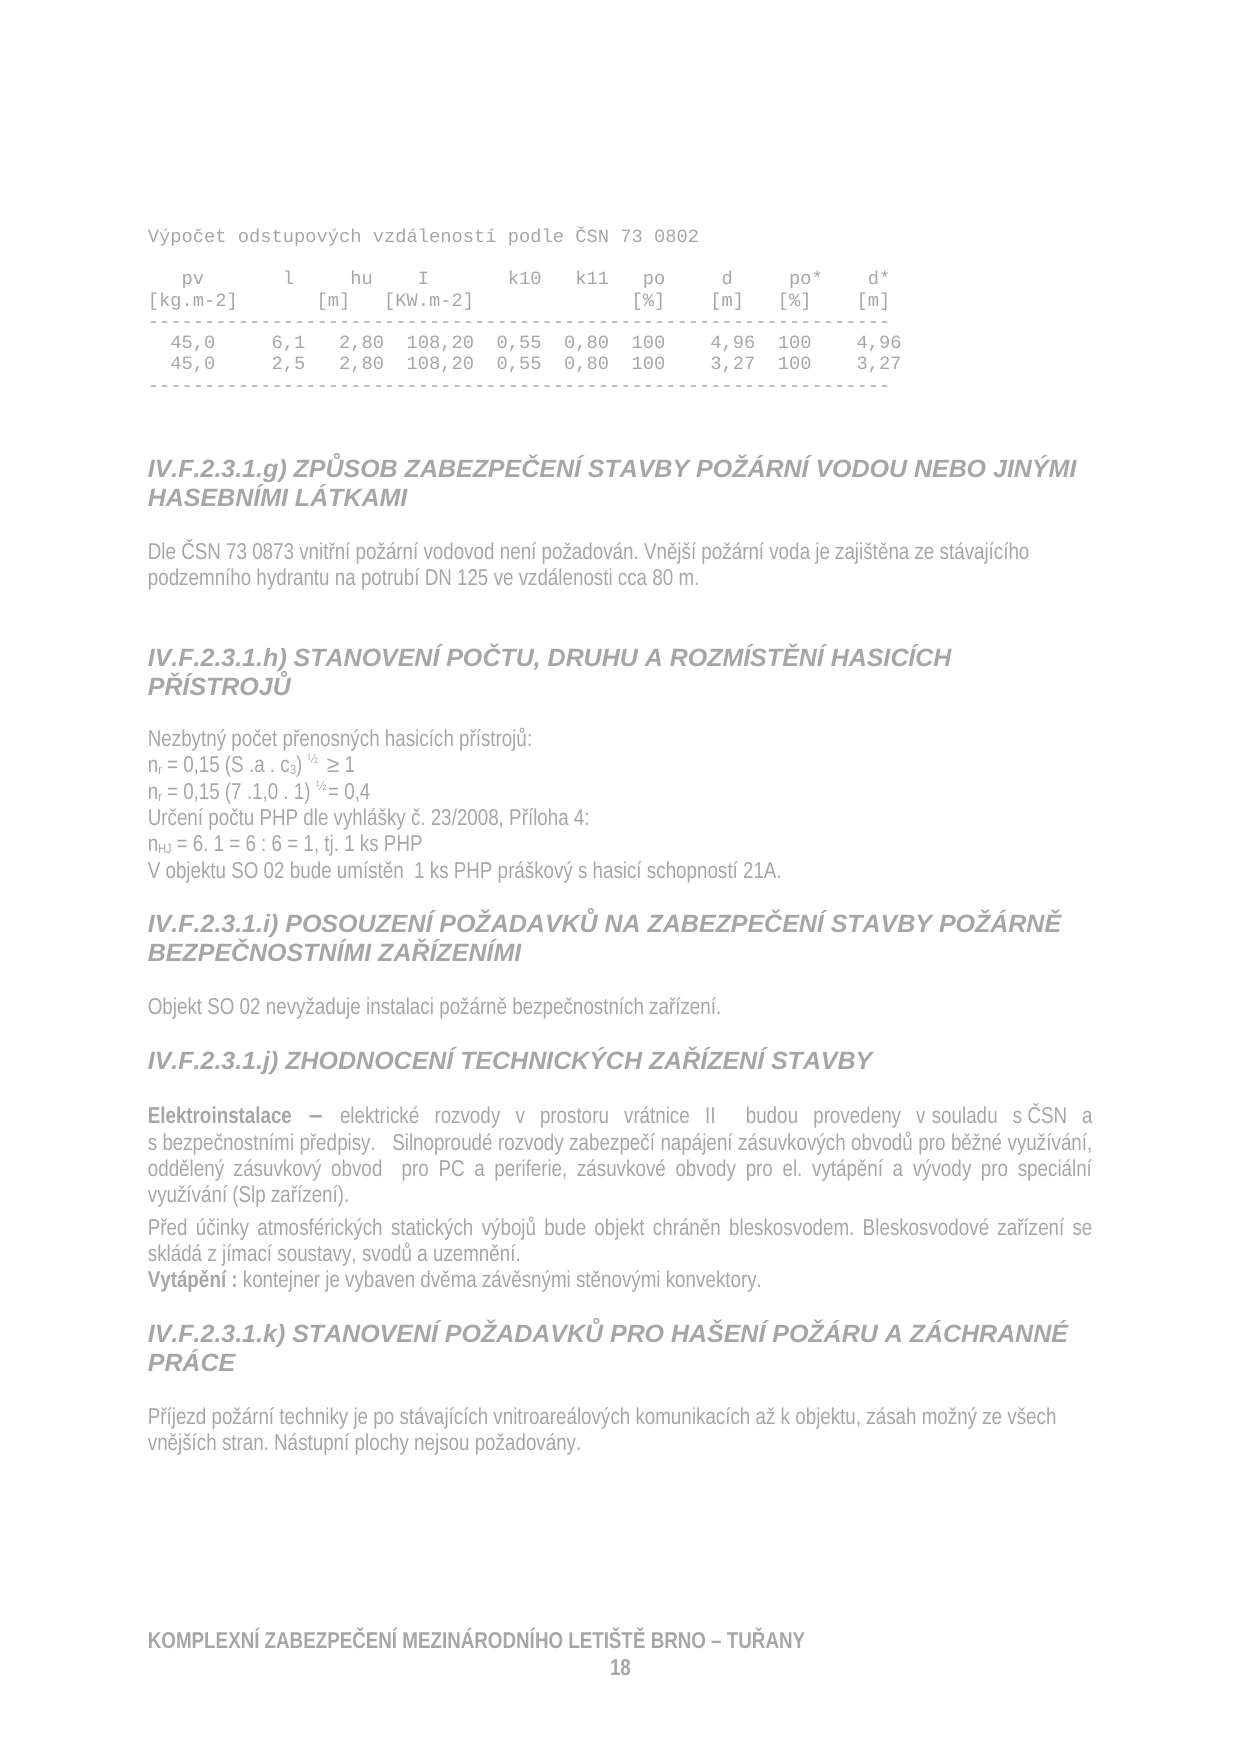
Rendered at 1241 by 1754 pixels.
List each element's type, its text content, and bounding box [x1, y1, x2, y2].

text ------------------------------------------------------------------ [148, 375, 1093, 397]
text ------------------------------------------------------------------ [148, 312, 1093, 333]
text Před účinky atmosférických statických výbojů bude objekt chráněn bleskosvodem. Bleskosvodové zařízení se skládá z jímací soustavy, svodů a uzemnění. [148, 1214, 1093, 1266]
text Dle ČSN 73 0873 vnitřní požární vodovod není požadován. Vnější požární voda je zajištěna ze stávajícího podzemního hydrantu na potrubí DN 125 ve vzdálenosti cca . [148, 538, 1093, 591]
text IV.F.2.3.1.k) Stanovení požadavků pro hašení požáru a záchranné práce [148, 1319, 1093, 1377]
text nr = 0,15 (7 .1,0 . 1) ½ = 0,4 [148, 778, 1093, 804]
text IV.F.2.3.1.i) Posouzení požadavků na zabezpečení stavby požárně bezpečnostními zařízeními [148, 909, 1093, 967]
text IV.F.2.3.1.g) Způsob zabezpečení stavby požární vodou nebo jinými hasebními látkami [148, 454, 1093, 512]
text 45,0 6,1 2,80 108,20 0,55 0,80 100 4,96 100 4,96 [148, 333, 1093, 354]
text Příjezd požární techniky je po stávajících vnitroareálových komunikacích až k objektu, zásah možný ze všech vnějších stran. Nástupní plochy nejsou požadovány. [148, 1403, 1093, 1456]
text nHJ = 6. 1 = 6 : 6 = 1, tj. 1 ks PHP [148, 830, 1093, 857]
subtitle Elektroinstalace – elektrické rozvody v prostoru vrátnice II budou provedeny v souladu s ČSN a s bezpečnostními předpisy. Silnoproudé rozvody zabezpečí napájení zásuvkových obvodů pro běžné využívání, oddělený zásuvkový obvod pro PC a periferie, zásuvkové obvody pro el. vytápění a vývody pro speciální využívání (Slp zařízení). [148, 1100, 1093, 1207]
text IV.F.2.3.1.j) Zhodnocení technických zařízení stavby [148, 1046, 1093, 1075]
text Objekt SO 02 nevyžaduje instalaci požárně bezpečnostních zařízení. [148, 993, 1093, 1019]
text 45,0 2,5 2,80 108,20 0,55 0,80 100 3,27 100 3,27 [148, 354, 1093, 375]
text IV.F.2.3.1.h) Stanovení počtu, druhu a rozmístění hasicích přístrojů [148, 643, 1093, 701]
text Vytápění : kontejner je vybaven dvěma závěsnými stěnovými konvektory. [148, 1266, 1093, 1293]
text Výpočet odstupových vzdáleností podle ČSN 73 0802 [148, 227, 1093, 248]
text [kg.m-2] [m] [KW.m-2] [%] [m] [%] [m] [148, 290, 1093, 312]
text V objektu SO 02 bude umístěn 1 ks PHP práškový s hasicí schopností 21A. [148, 857, 1093, 883]
text Nezbytný počet přenosných hasicích přístrojů: [148, 725, 1093, 751]
text Určení počtu PHP dle vyhlášky č. 23/2008, Příloha 4: [148, 804, 1093, 830]
text pv l hu I k10 k11 po d po* d* [148, 269, 1093, 290]
text nr = 0,15 (S .a . c3) ½ ≥ 1 [148, 751, 1093, 778]
